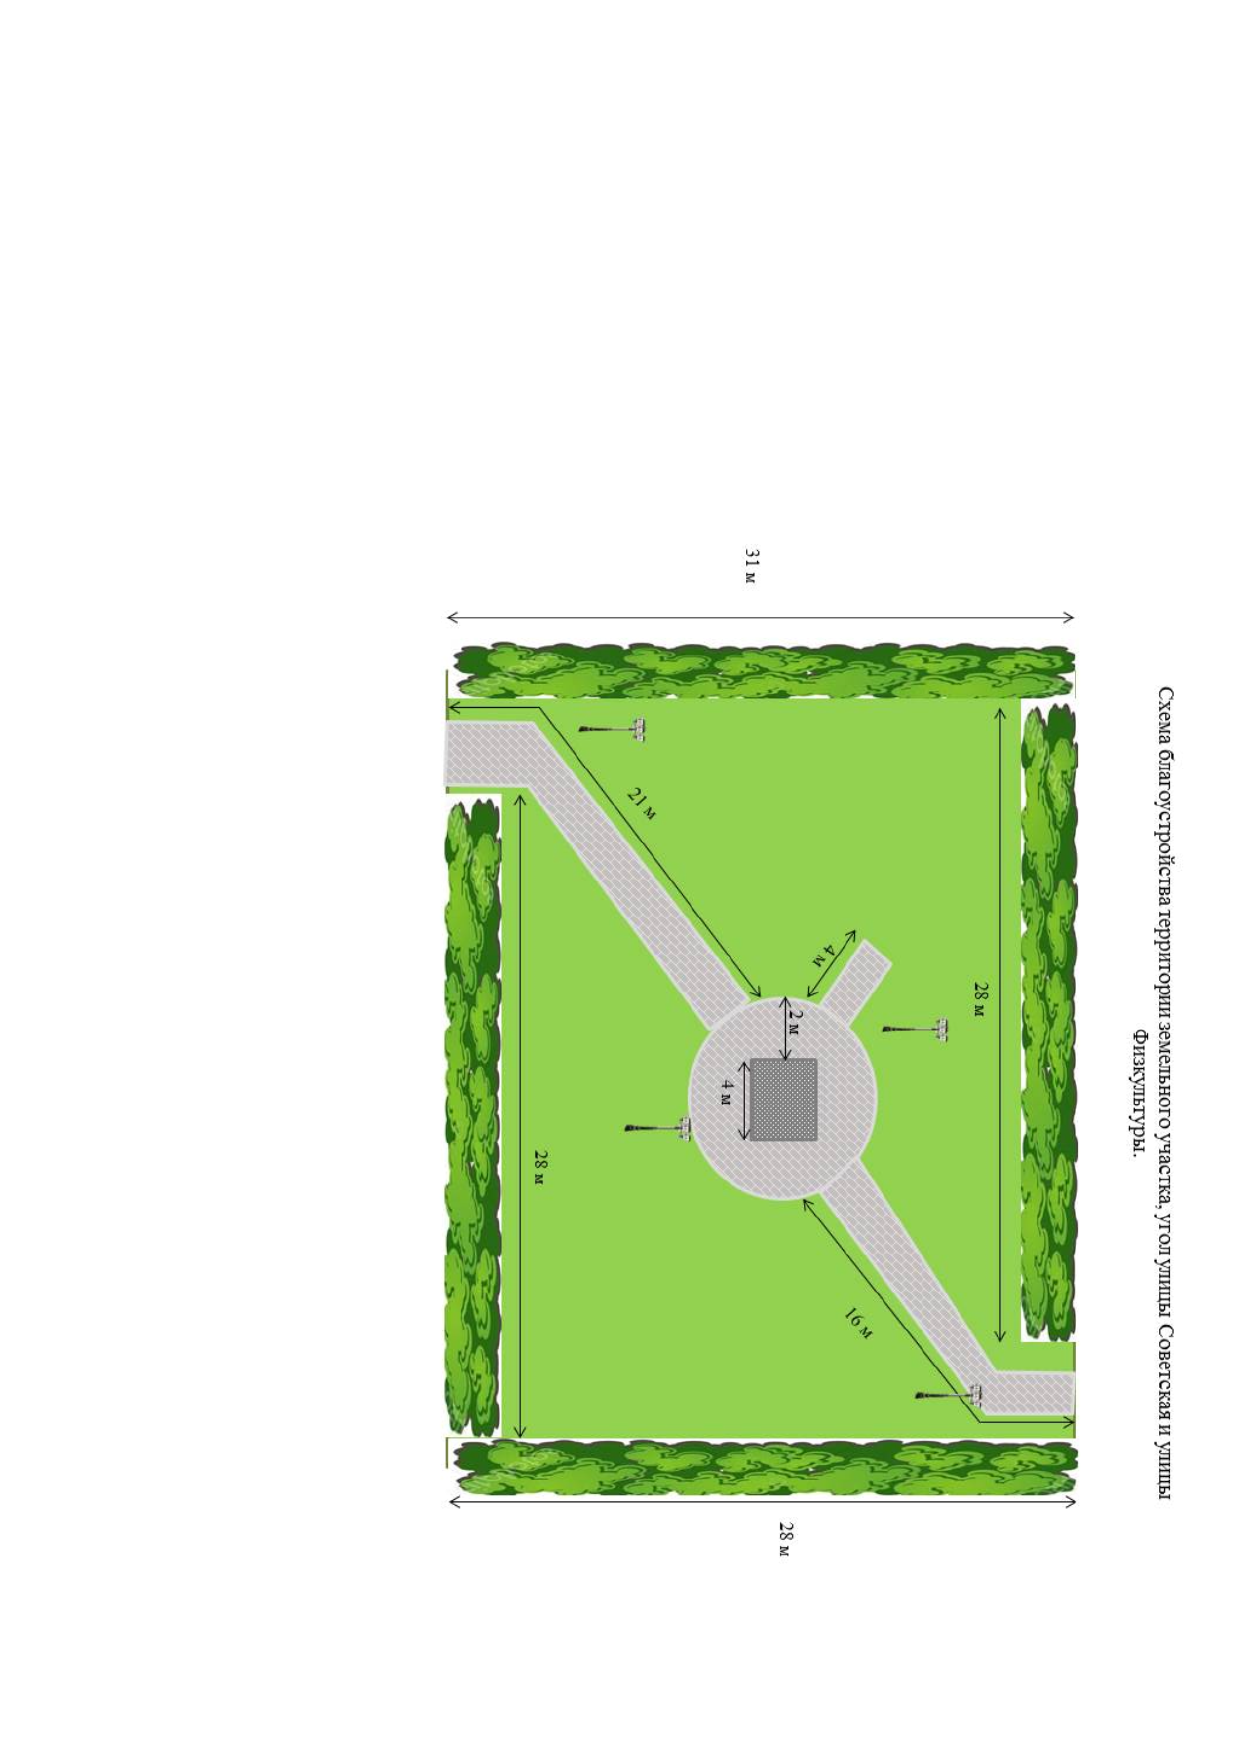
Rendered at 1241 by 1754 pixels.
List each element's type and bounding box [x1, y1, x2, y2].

picture [347, 508, 1191, 1628]
